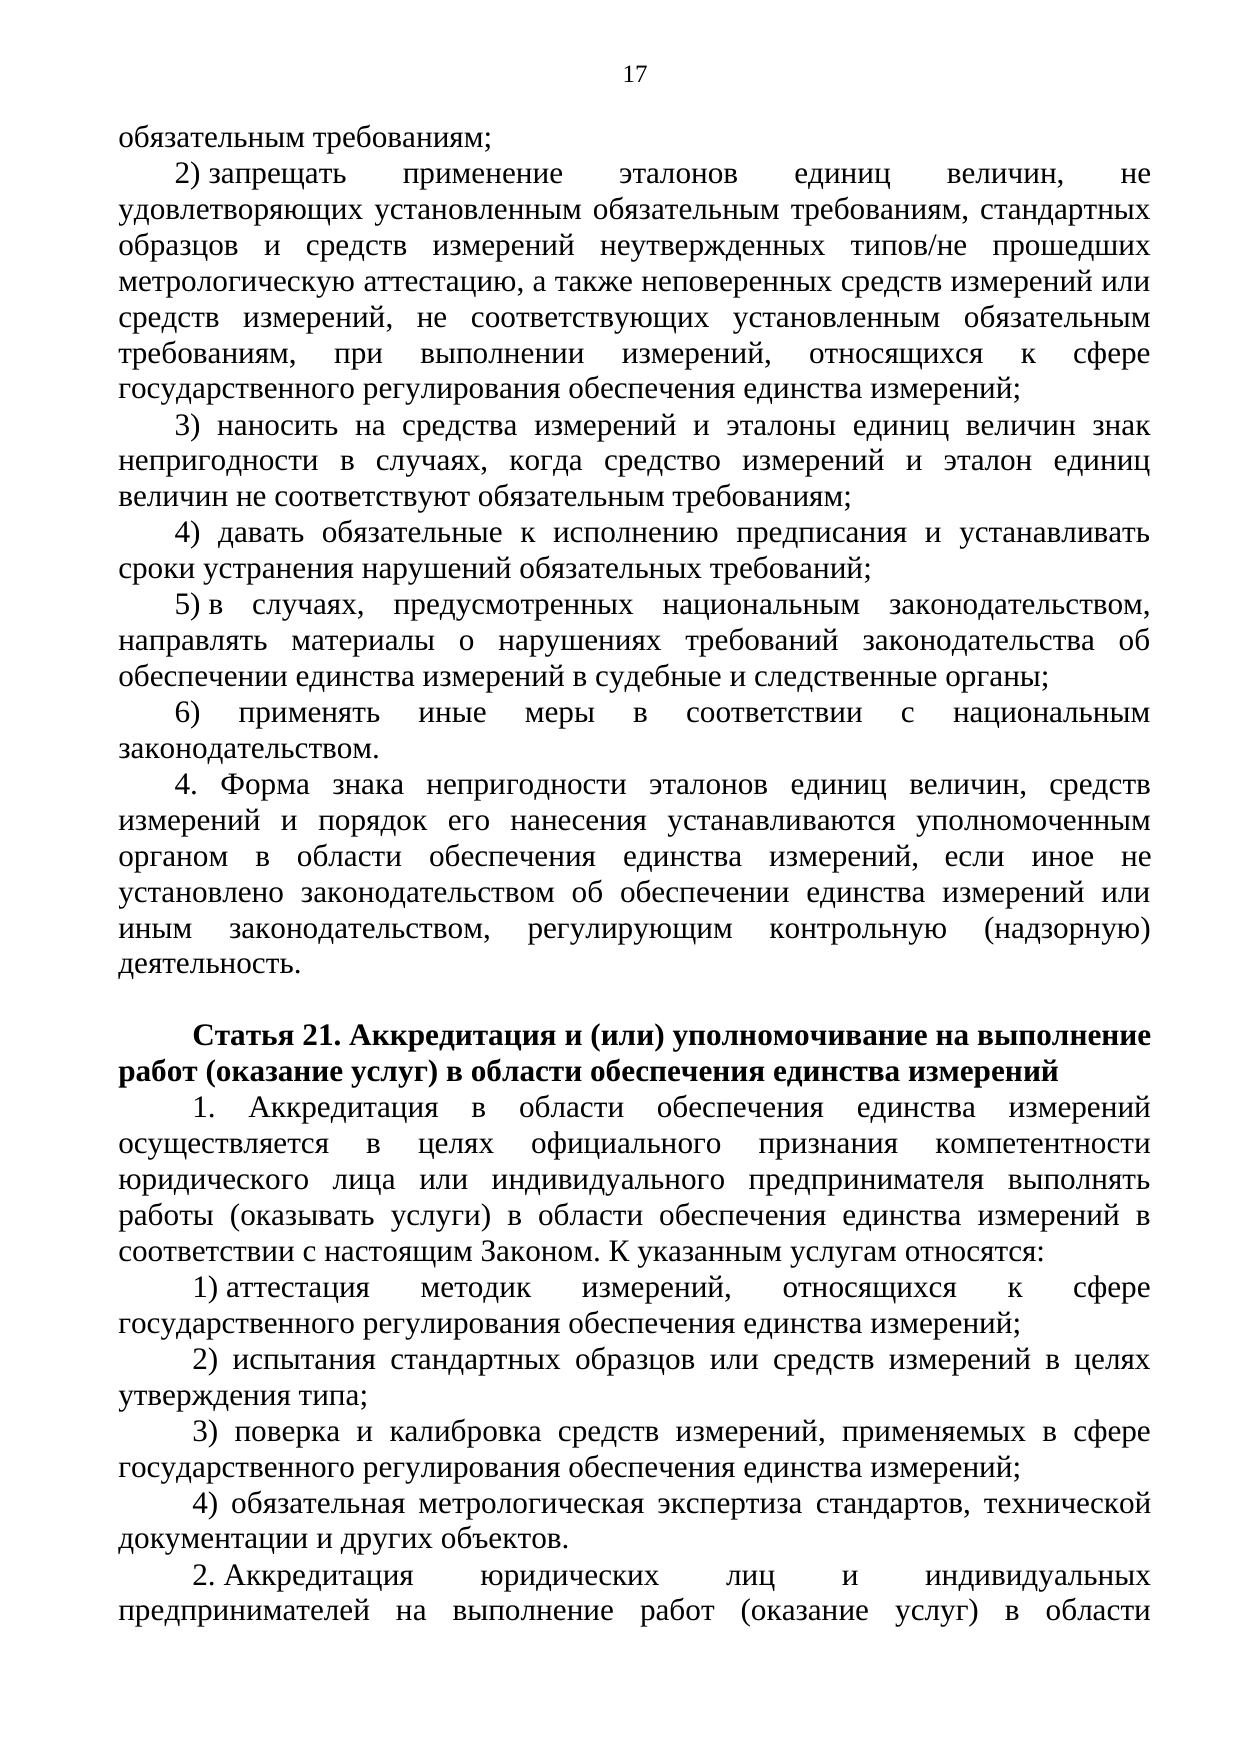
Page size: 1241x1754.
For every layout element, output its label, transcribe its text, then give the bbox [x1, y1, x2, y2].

text 6) применять иные меры в соответствии с национальным законодательством. [118, 693, 1152, 765]
text 1. Аккредитация в области обеспечения единства измерений осуществляется в целях официального признания компетентности юридического лица или индивидуального предпринимателя выполнять работы (оказывать услуги) в области обеспечения единства измерений в соответствии с настоящим Законом. К указанным услугам относятся: [118, 1088, 1152, 1268]
text 5) в случаях, предусмотренных национальным законодательством, направлять материалы о нарушениях требований законодательства об обеспечении единства измерений в судебные и следственные органы; [118, 585, 1152, 693]
text 2) испытания стандартных образцов или средств измерений в целях утверждения типа; [118, 1340, 1152, 1412]
text 4. Форма знака непригодности эталонов единиц величин, средств измерений и порядок его нанесения устанавливаются уполномоченным органом в области обеспечения единства измерений, если иное не установлено законодательством об обеспечении единства измерений или иным законодательством, регулирующим контрольную (надзорную) деятельность. [118, 765, 1152, 981]
text 3) поверка и калибровка средств измерений, применяемых в сфере государственного регулирования обеспечения единства измерений; [118, 1412, 1152, 1484]
text 4) обязательная метрологическая экспертиза стандартов, технической документации и других объектов. [118, 1484, 1152, 1556]
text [118, 118, 1152, 154]
text 2) запрещать применение эталонов единиц величин, не удовлетворяющих установленным обязательным требованиям, стандартных образцов и средств измерений неутвержденных типов/не прошедших метрологическую аттестацию, а также неповеренных средств измерений или средств измерений, не соответствующих установленным обязательным требованиям, при выполнении измерений, относящихся к сфере государственного регулирования обеспечения единства измерений; [118, 154, 1152, 406]
text 3) наносить на средства измерений и эталоны единиц величин знак непригодности в случаях, когда средство измерений и эталон единиц величин не соответствуют обязательным требованиям; [118, 406, 1152, 513]
text 1) аттестация методик измерений, относящихся к сфере государственного регулирования обеспечения единства измерений; [118, 1268, 1152, 1340]
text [118, 1556, 1152, 1628]
text Статья 21. Аккредитация и (или) уполномочивание на выполнение работ (оказание услуг) в области обеспечения единства измерений [118, 1017, 1152, 1088]
text 4) давать обязательные к исполнению предписания и устанавливать сроки устранения нарушений обязательных требований; [118, 513, 1152, 585]
